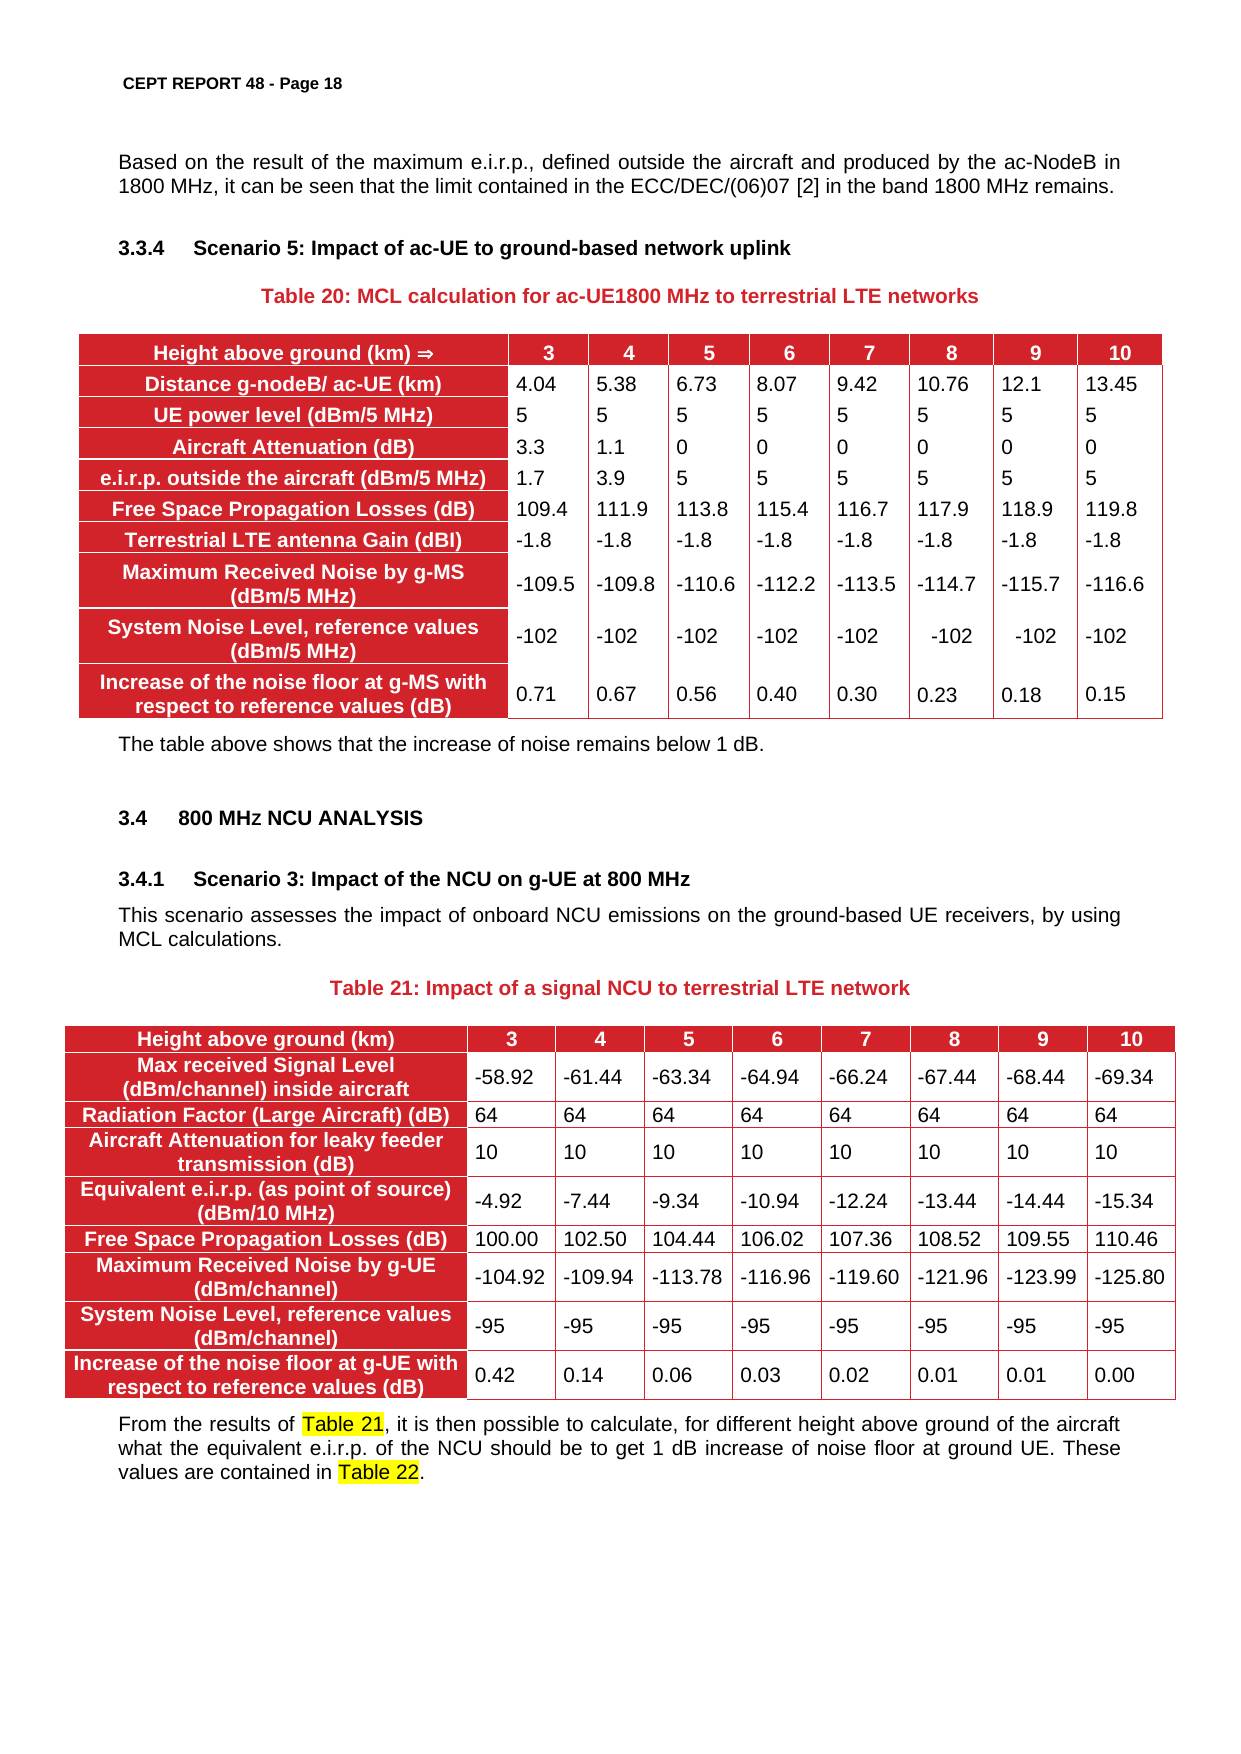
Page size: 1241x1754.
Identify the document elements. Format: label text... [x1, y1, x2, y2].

subtitle 800 MHz NCU analysis [118, 805, 1122, 829]
table_cell -1.8 [1078, 522, 1162, 552]
table_header 6 [733, 1026, 821, 1052]
table_cell -113.5 [830, 553, 909, 607]
table_cell -12.24 [822, 1177, 910, 1225]
table_cell 5 [994, 397, 1077, 427]
table_cell -1.8 [830, 522, 909, 552]
table_cell -112.2 [750, 553, 829, 607]
table_header 4 [556, 1026, 644, 1052]
table_cell -95 [556, 1302, 644, 1349]
table_cell 0 [910, 428, 993, 458]
table_cell 5.38 [589, 366, 668, 396]
table_cell 116.7 [830, 491, 909, 521]
table_cell -109.5 [509, 553, 588, 607]
table_cell -121.96 [911, 1253, 998, 1301]
table_cell 118.9 [994, 491, 1077, 521]
table_cell 1.7 [509, 460, 588, 490]
table_cell 12.1 [994, 366, 1077, 396]
table_cell -102 [910, 609, 993, 663]
table_cell 64 [822, 1102, 910, 1127]
table_cell 1.1 [589, 428, 668, 458]
table_cell -1.8 [509, 522, 588, 552]
table_cell 0.23 [910, 664, 993, 718]
table_cell 9.42 [830, 366, 909, 396]
table_cell -125.80 [1088, 1253, 1175, 1301]
table_cell -13.44 [911, 1177, 998, 1225]
table_cell 5 [830, 397, 909, 427]
table_cell 4.04 [509, 366, 588, 396]
table_cell 0 [750, 428, 829, 458]
table_cell -66.24 [822, 1053, 910, 1101]
table_cell -119.60 [822, 1253, 910, 1301]
table_cell 5 [910, 397, 993, 427]
table_cell Equivalent e.i.r.p. (as point of source) (dBm/10 MHz) [65, 1177, 467, 1225]
table_cell Terrestrial LTE antenna Gain (dBI) [79, 522, 508, 552]
table_cell -113.78 [645, 1253, 732, 1301]
table_cell -1.8 [669, 522, 749, 552]
table_cell Maximum Received Noise by g-UE (dBm/channel) [65, 1253, 467, 1301]
table_cell 119.8 [1078, 491, 1162, 521]
table_cell 110.46 [1088, 1226, 1175, 1252]
table_cell -7.44 [556, 1177, 644, 1225]
table_cell 107.36 [822, 1226, 910, 1252]
table_cell 3.3 [509, 428, 588, 458]
table_cell 10.76 [910, 366, 993, 396]
table_cell 5 [589, 397, 668, 427]
table_cell e.i.r.p. outside the aircraft (dBm/5 MHz) [79, 460, 508, 490]
table_cell Maximum Received Noise by g-MS (dBm/5 MHz) [79, 553, 508, 607]
table_cell -1.8 [589, 522, 668, 552]
table_header 7 [822, 1026, 910, 1052]
table_cell 5 [750, 397, 829, 427]
table_cell 64 [1088, 1102, 1175, 1127]
text From the results of Table 21, it is then possible to calculate, for different height above ground of the aircraft what the equivalent e.i.r.p. of the NCU should be to get 1 dB increase of noise floor at ground UE. These values are contained in Table 22. [118, 1412, 1122, 1484]
table_cell Increase of the noise floor at g-MS with respect to reference values (dB) [79, 664, 508, 718]
table_cell 3.9 [589, 460, 668, 490]
table_cell 10 [733, 1128, 821, 1176]
table_header 7 [830, 334, 909, 365]
table_cell 10 [645, 1128, 732, 1176]
table_cell -95 [822, 1302, 910, 1349]
table_cell Aircraft Attenuation (dB) [79, 428, 508, 458]
table_cell -1.8 [910, 522, 993, 552]
table_cell -95 [911, 1302, 998, 1349]
subtitle Scenario 5: Impact of ac-UE to ground-based network uplink [118, 235, 1122, 259]
table_cell 0.06 [645, 1351, 732, 1398]
table_cell -95 [645, 1302, 732, 1349]
table_cell 104.44 [645, 1226, 732, 1252]
table_cell 0 [669, 428, 749, 458]
table_cell Aircraft Attenuation for leaky feeder transmission (dB) [65, 1128, 467, 1176]
table_cell 64 [911, 1102, 998, 1127]
table_cell System Noise Level, reference values (dBm/5 MHz) [79, 609, 508, 663]
table_cell 0.03 [733, 1351, 821, 1398]
table_cell -10.94 [733, 1177, 821, 1225]
table_cell 100.00 [468, 1226, 555, 1252]
table_header 3 [509, 334, 588, 365]
table_header 8 [911, 1026, 998, 1052]
text This scenario assesses the impact of onboard NCU emissions on the ground-based UE receivers, by using MCL calculations. [118, 903, 1122, 951]
table_cell 5 [669, 460, 749, 490]
table_cell 0.30 [830, 664, 909, 718]
table_cell 10 [468, 1128, 555, 1176]
table_cell System Noise Level, reference values (dBm/channel) [65, 1302, 467, 1349]
table_cell -102 [1078, 609, 1162, 663]
table_cell -69.34 [1088, 1053, 1175, 1101]
table_cell 10 [1088, 1128, 1175, 1176]
table_cell -95 [999, 1302, 1087, 1349]
text Table 20: MCL calculation for ac-UE1800 MHz to terrestrial LTE networks [118, 284, 1122, 308]
table_cell 0.71 [509, 664, 588, 718]
table_cell -15.34 [1088, 1177, 1175, 1225]
table_cell 0.01 [999, 1351, 1087, 1398]
table_cell 8.07 [750, 366, 829, 396]
table_cell 64 [733, 1102, 821, 1127]
table_header 10 [1088, 1026, 1175, 1052]
table_cell Distance g-nodeB/ ac-UE (km) [79, 366, 508, 396]
table_cell -109.8 [589, 553, 668, 607]
table_cell 10 [911, 1128, 998, 1176]
table_cell -115.7 [994, 553, 1077, 607]
table_header 8 [910, 334, 993, 365]
table_header 5 [645, 1026, 732, 1052]
table_cell 5 [750, 460, 829, 490]
table_cell -58.92 [468, 1053, 555, 1101]
text Table 21: Impact of a signal NCU to terrestrial LTE network [118, 976, 1122, 1000]
table_cell Radiation Factor (Large Aircraft) (dB) [65, 1102, 467, 1127]
table_cell -109.94 [556, 1253, 644, 1301]
table_cell Free Space Propagation Losses (dB) [65, 1226, 467, 1252]
table_cell -95 [1088, 1302, 1175, 1349]
table_cell 13.45 [1078, 366, 1162, 396]
table_cell 115.4 [750, 491, 829, 521]
table_cell -95 [733, 1302, 821, 1349]
table_header 9 [999, 1026, 1087, 1052]
table_cell -1.8 [994, 522, 1077, 552]
table_cell -67.44 [911, 1053, 998, 1101]
table_cell 5 [1078, 460, 1162, 490]
table_cell -4.92 [468, 1177, 555, 1225]
table_cell 111.9 [589, 491, 668, 521]
table_cell -102 [509, 609, 588, 663]
table_cell -123.99 [999, 1253, 1087, 1301]
table_header 4 [589, 334, 668, 365]
table_cell 5 [830, 460, 909, 490]
table_cell -95 [468, 1302, 555, 1349]
table_cell -1.8 [750, 522, 829, 552]
table_cell 117.9 [910, 491, 993, 521]
table_header 5 [669, 334, 749, 365]
table_cell -116.96 [733, 1253, 821, 1301]
table_cell 113.8 [669, 491, 749, 521]
table_cell -63.34 [645, 1053, 732, 1101]
table_cell 5 [1078, 397, 1162, 427]
table_cell -9.34 [645, 1177, 732, 1225]
table_cell -110.6 [669, 553, 749, 607]
table_cell -102 [669, 609, 749, 663]
table_cell 5 [994, 460, 1077, 490]
table_cell -104.92 [468, 1253, 555, 1301]
table_cell 10 [556, 1128, 644, 1176]
table_cell 108.52 [911, 1226, 998, 1252]
table_cell -102 [750, 609, 829, 663]
table_cell -102 [994, 609, 1077, 663]
table_header 9 [994, 334, 1077, 365]
table_cell -102 [589, 609, 668, 663]
table_cell 0.02 [822, 1351, 910, 1398]
table_cell 5 [509, 397, 588, 427]
table_header Height above ground (km) [65, 1026, 467, 1052]
table_cell Max received Signal Level (dBm/channel) inside aircraft [65, 1053, 467, 1101]
table_cell 0 [1078, 428, 1162, 458]
text The table above shows that the increase of noise remains below 1 dB. [118, 731, 1122, 755]
table_cell 64 [468, 1102, 555, 1127]
table_cell -68.44 [999, 1053, 1087, 1101]
table_cell 0.56 [669, 664, 749, 718]
table_cell -116.6 [1078, 553, 1162, 607]
table_cell -61.44 [556, 1053, 644, 1101]
table_cell 64 [645, 1102, 732, 1127]
table_cell 0.18 [994, 664, 1077, 718]
table_header Height above ground (km) [79, 334, 508, 365]
table_cell 10 [822, 1128, 910, 1176]
table_cell 106.02 [733, 1226, 821, 1252]
table_cell Free Space Propagation Losses (dB) [79, 491, 508, 521]
table_cell 0.42 [468, 1351, 555, 1398]
text Based on the result of the maximum e.i.r.p., defined outside the aircraft and produced by the ac-NodeB in 1800 MHz, it can be seen that the limit contained in the ECC/DEC/(06)07 [2] in the band 1800 MHz remains. [118, 150, 1122, 198]
table_cell -14.44 [999, 1177, 1087, 1225]
table_cell 0.40 [750, 664, 829, 718]
table_cell 0.67 [589, 664, 668, 718]
table_cell 0.01 [911, 1351, 998, 1398]
table_cell 0.00 [1088, 1351, 1175, 1398]
table_cell 64 [999, 1102, 1087, 1127]
table_cell 64 [556, 1102, 644, 1127]
table_cell 5 [910, 460, 993, 490]
table_cell 109.55 [999, 1226, 1087, 1252]
table_cell -114.7 [910, 553, 993, 607]
table_cell 5 [669, 397, 749, 427]
table_header 3 [468, 1026, 555, 1052]
table_cell -102 [830, 609, 909, 663]
table_cell 6.73 [669, 366, 749, 396]
table_cell UE power level (dBm/5 MHz) [79, 397, 508, 427]
table_cell 0 [830, 428, 909, 458]
table_header 10 [1078, 334, 1162, 365]
table_cell 109.4 [509, 491, 588, 521]
table_header 6 [750, 334, 829, 365]
table_cell 10 [999, 1128, 1087, 1176]
subtitle Scenario 3: Impact of the NCU on g-UE at 800 MHz [118, 867, 1122, 891]
table_cell Increase of the noise floor at g-UE with respect to reference values (dB) [65, 1351, 467, 1398]
table_cell 0.14 [556, 1351, 644, 1398]
table_cell 102.50 [556, 1226, 644, 1252]
table_cell 0 [994, 428, 1077, 458]
table_cell -64.94 [733, 1053, 821, 1101]
table_cell 0.15 [1078, 664, 1162, 718]
